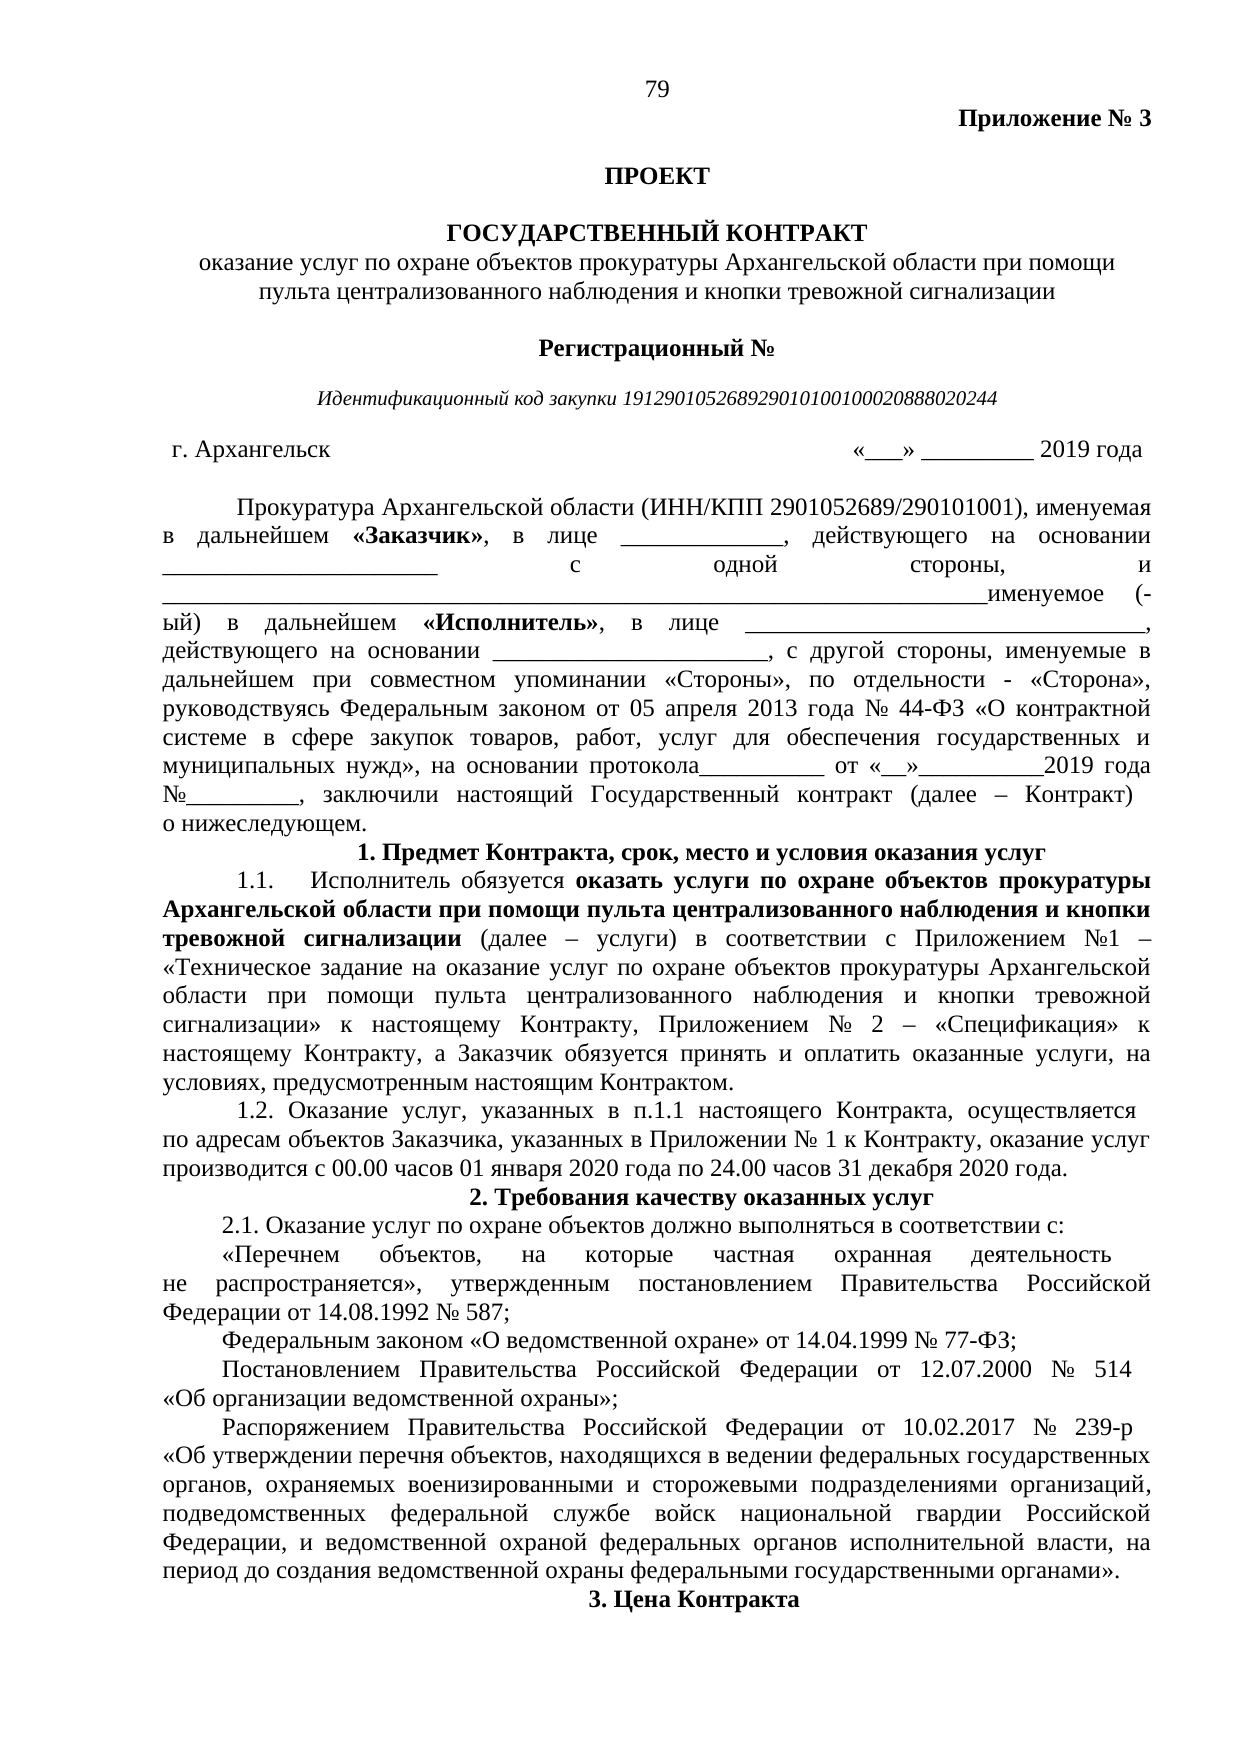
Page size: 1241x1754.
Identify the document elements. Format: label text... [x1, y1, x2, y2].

text г. Архангельск «___» _________ 2019 года [162, 434, 1152, 463]
text 1. Предмет Контракта, срок, место и условия оказания услуг [162, 837, 1167, 866]
text ПРОЕКТ [162, 161, 1152, 190]
text Прокуратура Архангельской области (ИНН/КПП 2901052689/290101001), именуемая в дальнейшем «Заказчик», в лице _____________, действующего на основании ______________________ с одной стороны, и __________________________________________________________________именуемое (-ый) в дальнейшем «Исполнитель», в лице ________________________________, действующего на основании ______________________, с другой стороны, именуемые в дальнейшем при совместном упоминании «Стороны», по отдельности - «Сторона», руководствуясь Федеральным законом от 05 апреля 2013 года № 44-ФЗ «О контрактной системе в сфере закупок товаров, работ, услуг для обеспечения государственных и муниципальных нужд», на основании протокола__________ от «__»__________2019 года №_________, заключили настоящий Государственный контракт (далее – Контракт) о нижеследующем. [162, 492, 1152, 837]
text 2. Требования качеству оказанных услуг [162, 1182, 1167, 1211]
text ГОСУДАРСТВЕННЫЙ КОНТРАКТ [162, 218, 1152, 247]
text Идентификационный код закупки 191290105268929010100100020888020244 [162, 386, 1152, 410]
text Регистрационный № [162, 333, 1152, 362]
text «Перечнем объектов, на которые частная охранная деятельность не распространяется», утвержденным постановлением Правительства Российской Федерации от 14.08.1992 № 587; [162, 1239, 1152, 1326]
text оказание услуг по охране объектов прокуратуры Архангельской области при помощи пульта централизованного наблюдения и кнопки тревожной сигнализации [162, 247, 1152, 305]
text Федеральным законом «О ведомственной охране» от 14.04.1999 № 77-ФЗ; [162, 1326, 1152, 1354]
text Постановлением Правительства Российской Федерации от 12.07.2000 № 514 «Об организации ведомственной охраны»; [162, 1354, 1152, 1412]
text 1.2. Оказание услуг, указанных в п.1.1 настоящего Контракта, осуществляется по адресам объектов Заказчика, указанных в Приложении № 1 к Контракту, оказание услуг производится с 00.00 часов 01 января 2020 года по 24.00 часов 31 декабря 2020 года. [162, 1096, 1152, 1182]
list Исполнитель обязуется оказать услуги по охране объектов прокуратуры Архангельской области при помощи пульта централизованного наблюдения и кнопки тревожной сигнализации (далее – услуги) в соответствии с Приложением №1 – «Техническое задание на оказание услуг по охране объектов прокуратуры Архангельской области при помощи пульта централизованного наблюдения и кнопки тревожной сигнализации» к настоящему Контракту, Приложением № 2 – «Спецификация» к настоящему Контракту, а Заказчик обязуется принять и оплатить оказанные услуги, на условиях, предусмотренным настоящим Контрактом. [162, 866, 1152, 1096]
text Распоряжением Правительства Российской Федерации от 10.02.2017 № 239-р «Об утверждении перечня объектов, находящихся в ведении федеральных государственных органов, охраняемых военизированными и сторожевыми подразделениями организаций, подведомственных федеральной службе войск национальной гвардии Российской Федерации, и ведомственной охраной федеральных органов исполнительной власти, на период до создания ведомственной охраны федеральными государственными органами». [162, 1412, 1152, 1584]
text 3. Цена Контракта [162, 1584, 1152, 1613]
text 2.1. Оказание услуг по охране объектов должно выполняться в соответствии с: [162, 1211, 1152, 1239]
text Приложение № 3 [162, 103, 1152, 132]
